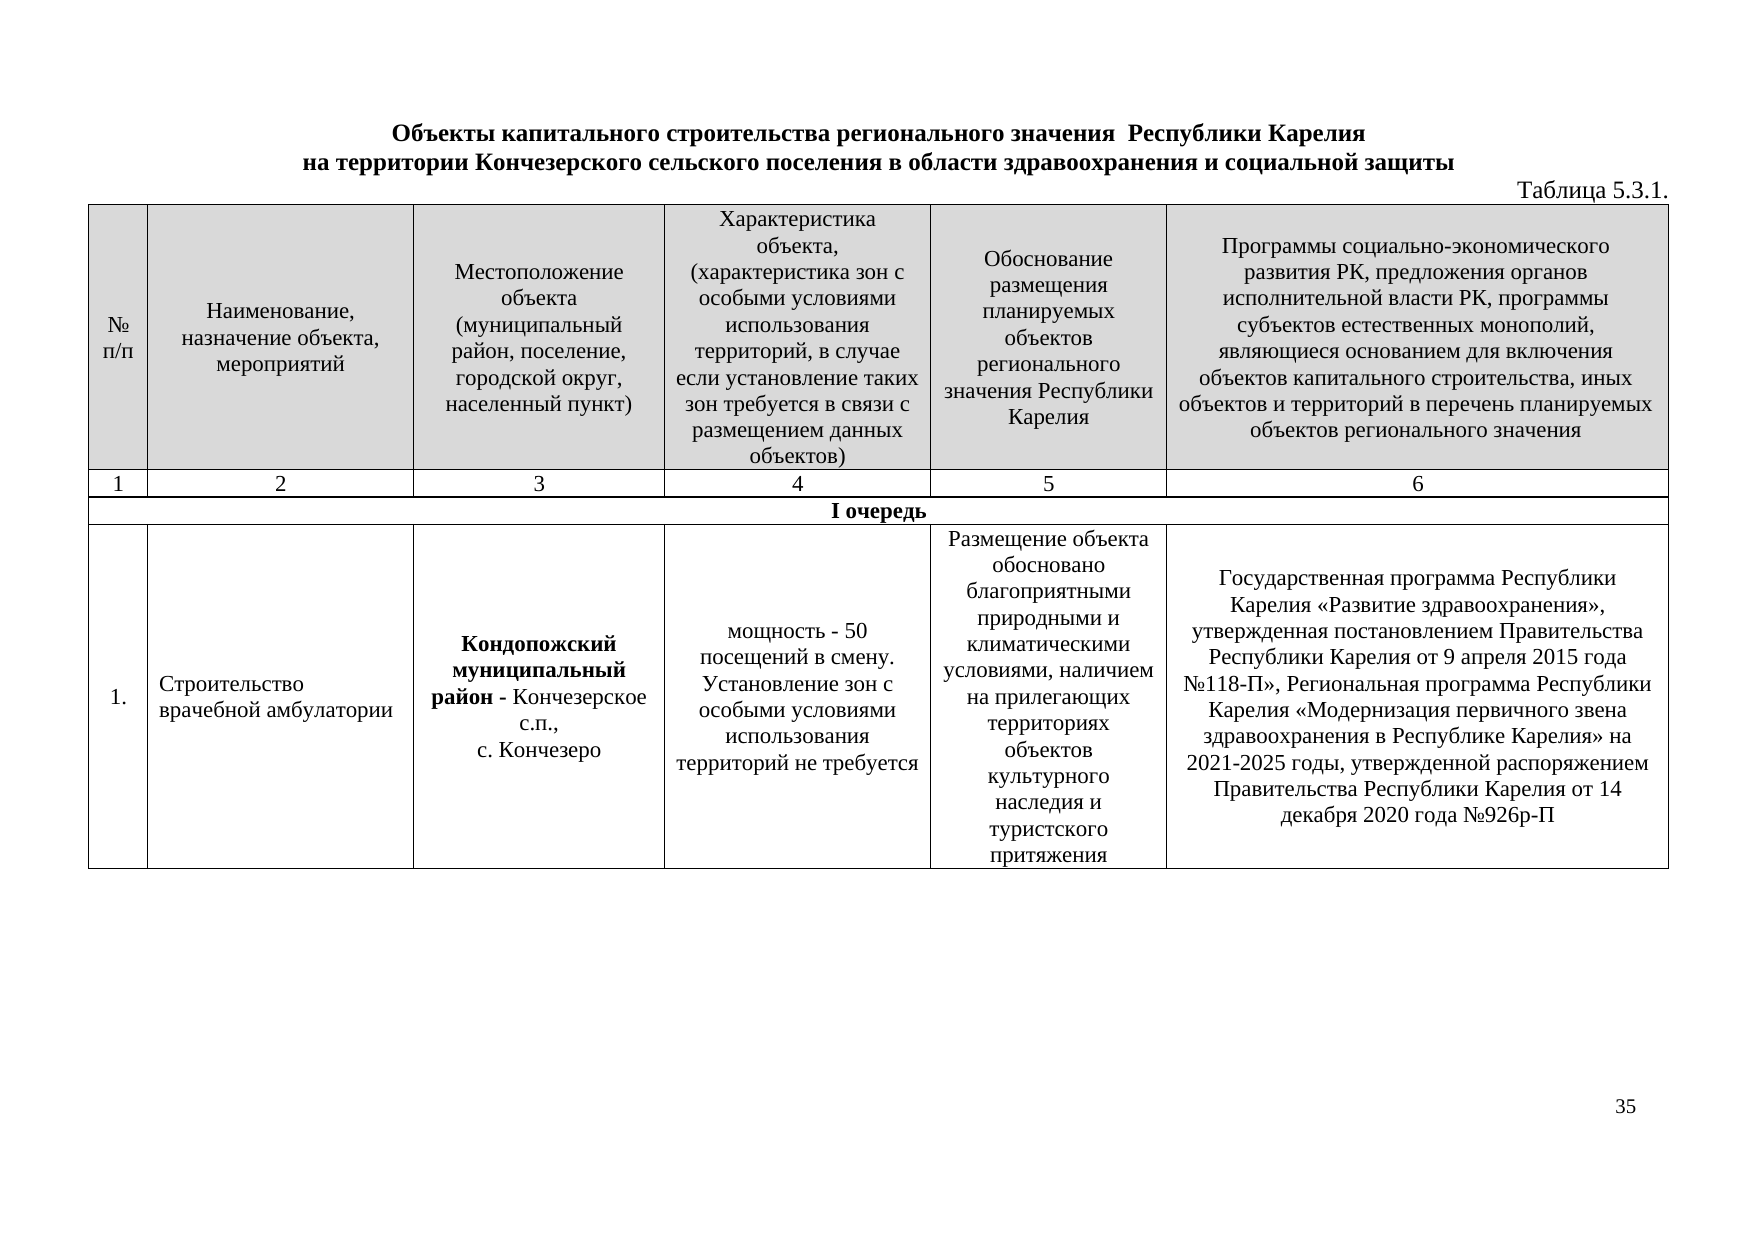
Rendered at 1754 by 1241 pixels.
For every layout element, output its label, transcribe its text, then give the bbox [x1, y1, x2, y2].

table_cell 3 [414, 470, 664, 496]
table_cell 6 [1167, 470, 1668, 496]
table_cell 4 [665, 470, 930, 496]
table_cell Обоснование размещения планируемых объектов регионального значения Республики Карелия [931, 205, 1166, 469]
table_cell 1. [89, 525, 147, 867]
table_cell Наименование, назначение объекта, мероприятий [148, 205, 413, 469]
table_cell Местоположение объекта (муниципальный район, поселение, городской округ, населенный пункт) [414, 205, 664, 469]
table_cell 2 [148, 470, 413, 496]
table_cell Размещение объекта обосновано благоприятными природными и климатическими условиями, наличием на прилегающих территориях объектов культурного наследия и туристского притяжения [931, 525, 1166, 867]
table_cell Государственная программа Республики Карелия «Развитие здравоохранения», утвержденная постановлением Правительства Республики Карелия от 9 апреля 2015 года №118-П», Региональная программа Республики Карелия «Модернизация первичного звена здравоохранения в Республике Карелия» на 2021-2025 годы, утвержденной распоряжением Правительства Республики Карелия от 14 декабря 2020 года №926р-П [1167, 525, 1668, 867]
table_cell Строительство врачебной амбулатории [148, 525, 413, 867]
table_cell Программы социально-экономического развития РК, предложения органов исполнительной власти РК, программы субъектов естественных монополий, являющиеся основанием для включения объектов капитального строительства, иных объектов и территорий в перечень планируемых объектов регионального значения [1167, 205, 1668, 469]
table_cell 1 [89, 470, 147, 496]
table_cell мощность - 50 посещений в смену. Установление зон с особыми условиями использования территорий не требуется [665, 525, 930, 867]
table_cell Характеристика объекта, (характеристика зон с особыми условиями использования территорий, в случае если установление таких зон требуется в связи с размещением данных объектов) [665, 205, 930, 469]
table_cell I очередь [89, 498, 1668, 524]
table_cell Кондопожский муниципальный район - Кончезерское с.п., с. Кончезеро [414, 525, 664, 867]
table_cell № п/п [89, 205, 147, 469]
table_cell 5 [931, 470, 1166, 496]
table_header Объекты капитального строительства регионального значения Республики Карелия на территории Кончезерского сельского поселения в области здравоохранения и социальной защиты Таблица 5.3.1. [89, 118, 1669, 204]
